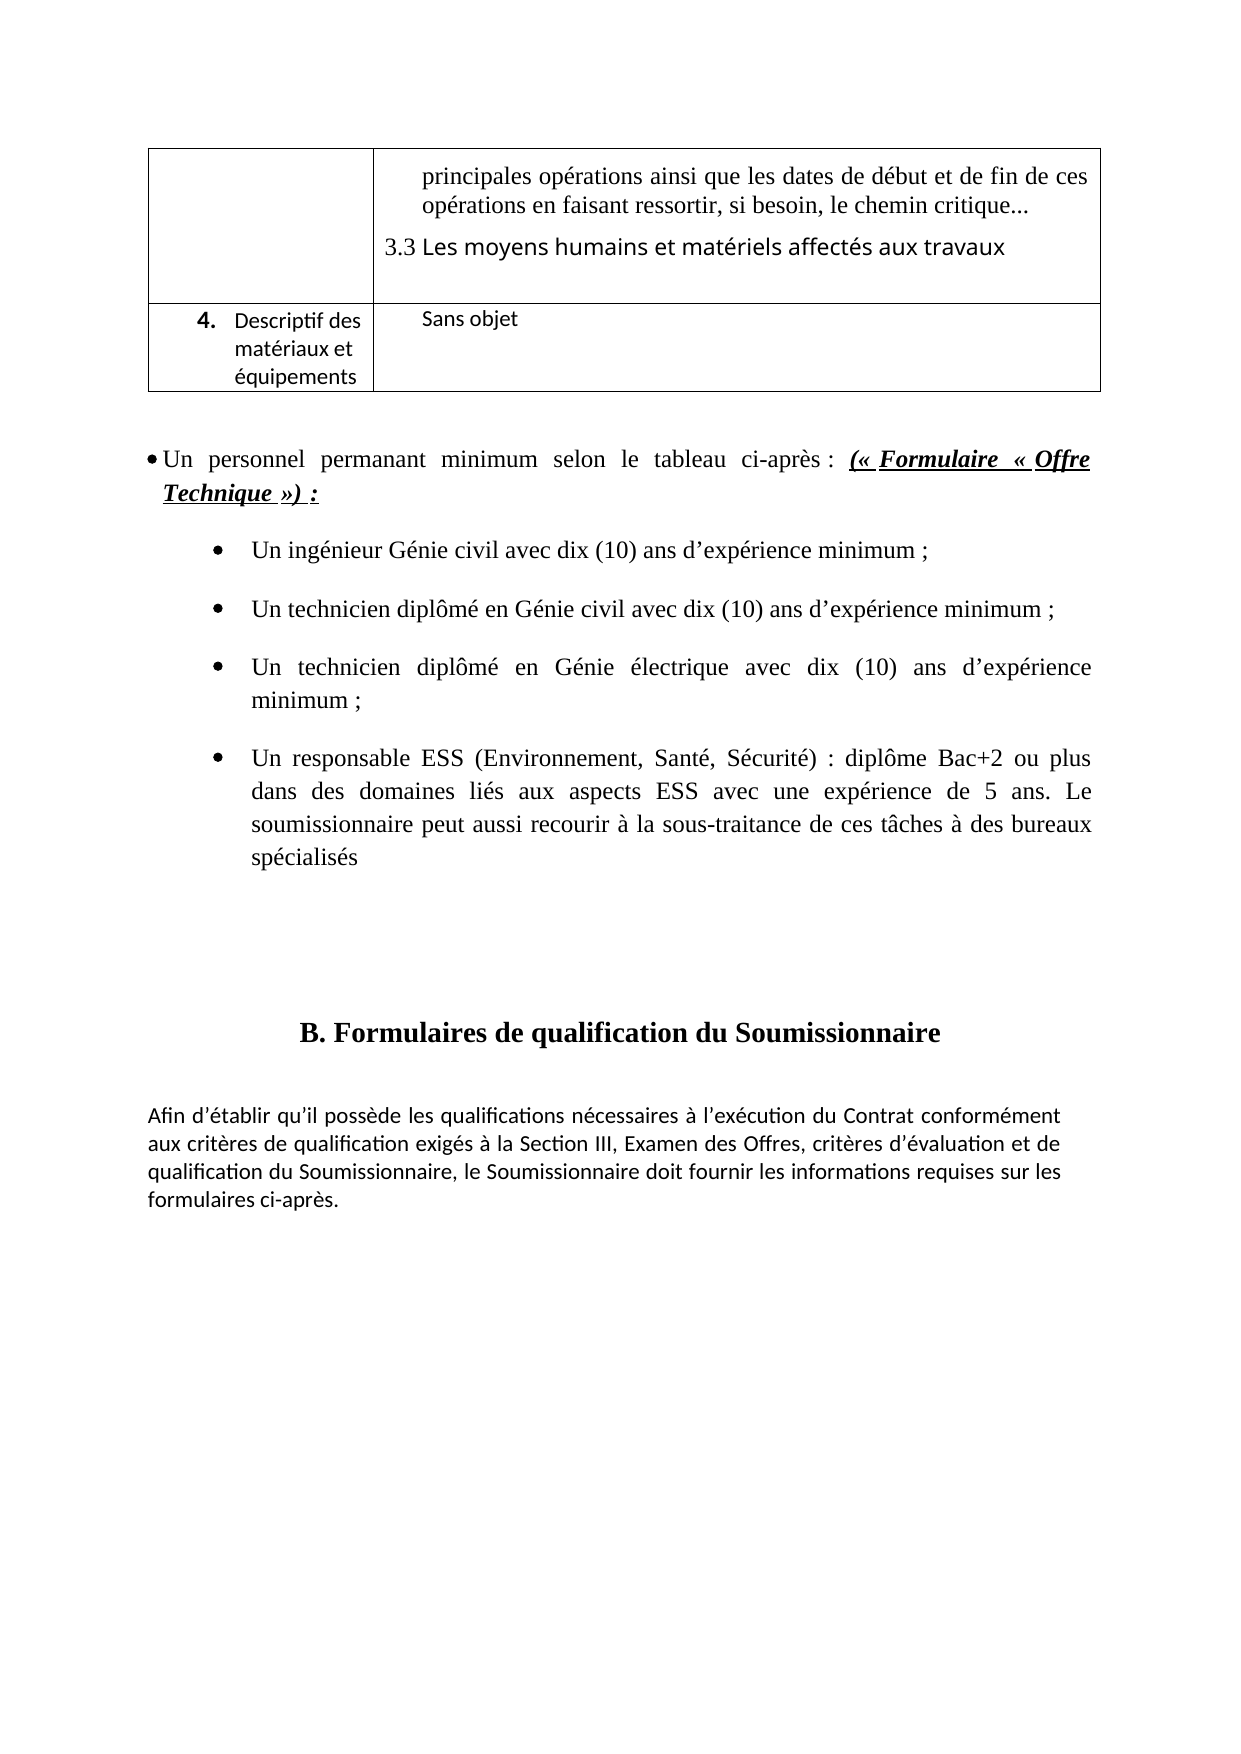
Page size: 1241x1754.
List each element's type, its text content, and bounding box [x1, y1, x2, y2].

table_cell Sans objet [374, 304, 1100, 391]
list Un technicien diplômé en Génie électrique avec dix (10) ans d’expérience minimum ; [213, 652, 1093, 713]
table_cell Descriptif des matériaux et équipements [149, 304, 373, 391]
list Un technicien diplômé en Génie civil avec dix (10) ans d’expérience minimum ; [213, 594, 1093, 622]
list Un ingénieur Génie civil avec dix (10) ans d’expérience minimum ; [213, 536, 1093, 564]
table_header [149, 149, 373, 303]
subtitle B. Formulaires de qualification du Soumissionnaire [148, 1015, 1093, 1048]
list Un personnel permanant minimum selon le tableau ci-après : (« Formulaire « Offre Technique ») : [148, 444, 1093, 506]
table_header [374, 149, 1100, 303]
list Un responsable ESS (Environnement, Santé, Sécurité) : diplôme Bac+2 ou plus dans des domaines liés aux aspects ESS avec une expérience de 5 ans. Le soumissionnaire peut aussi recourir à la sous-traitance de ces tâches à des bureaux spécialisés [213, 743, 1093, 871]
text Afin d’établir qu’il possède les qualifications nécessaires à l’exécution du Contrat conformément aux critères de qualification exigés à la Section III, Examen des Offres, critères d’évaluation et de qualification du Soumissionnaire, le Soumissionnaire doit fournir les informations requises sur les formulaires ci-après. [148, 1101, 1063, 1213]
